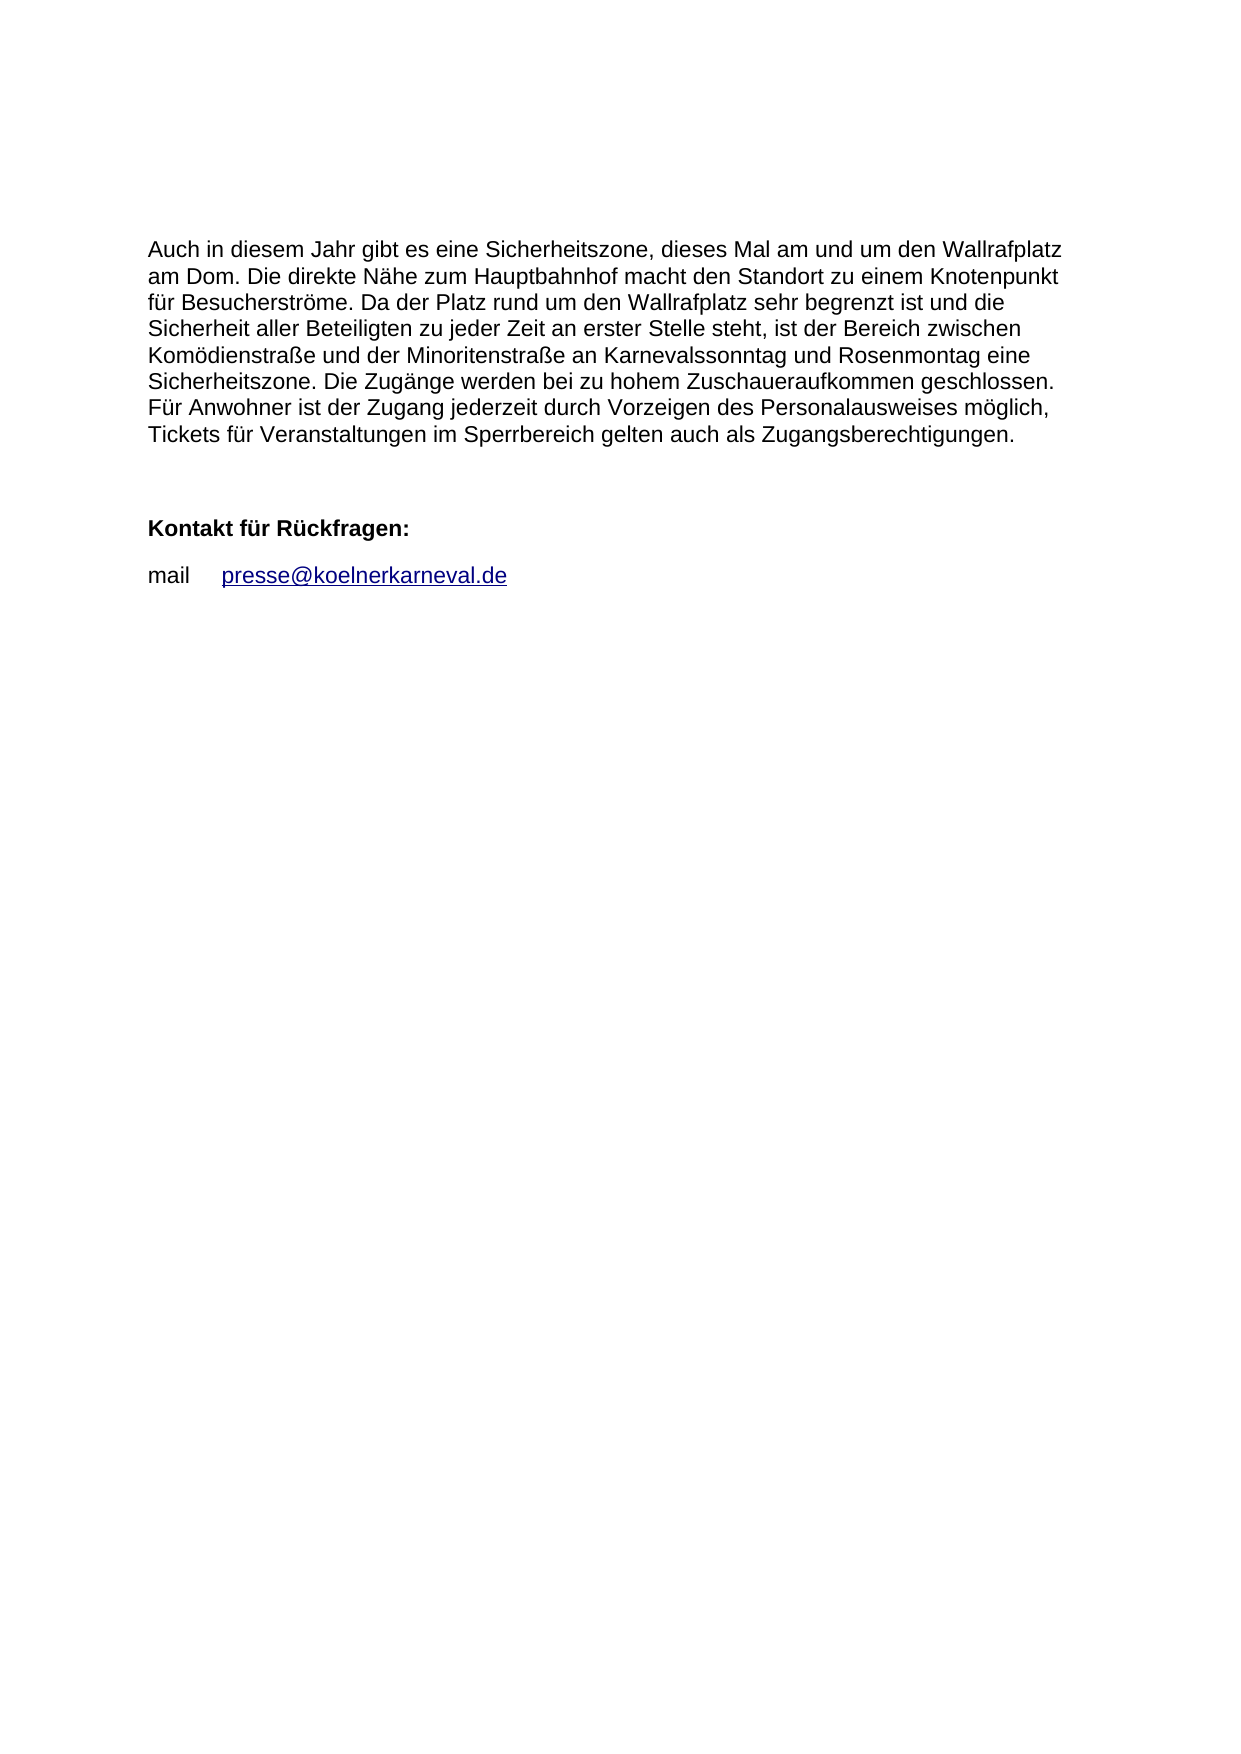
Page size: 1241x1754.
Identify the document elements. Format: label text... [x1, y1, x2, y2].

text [148, 236, 1063, 447]
text mail presse@koelnerkarneval.de [148, 562, 1063, 589]
text Kontakt für Rückfragen: [148, 515, 1063, 541]
